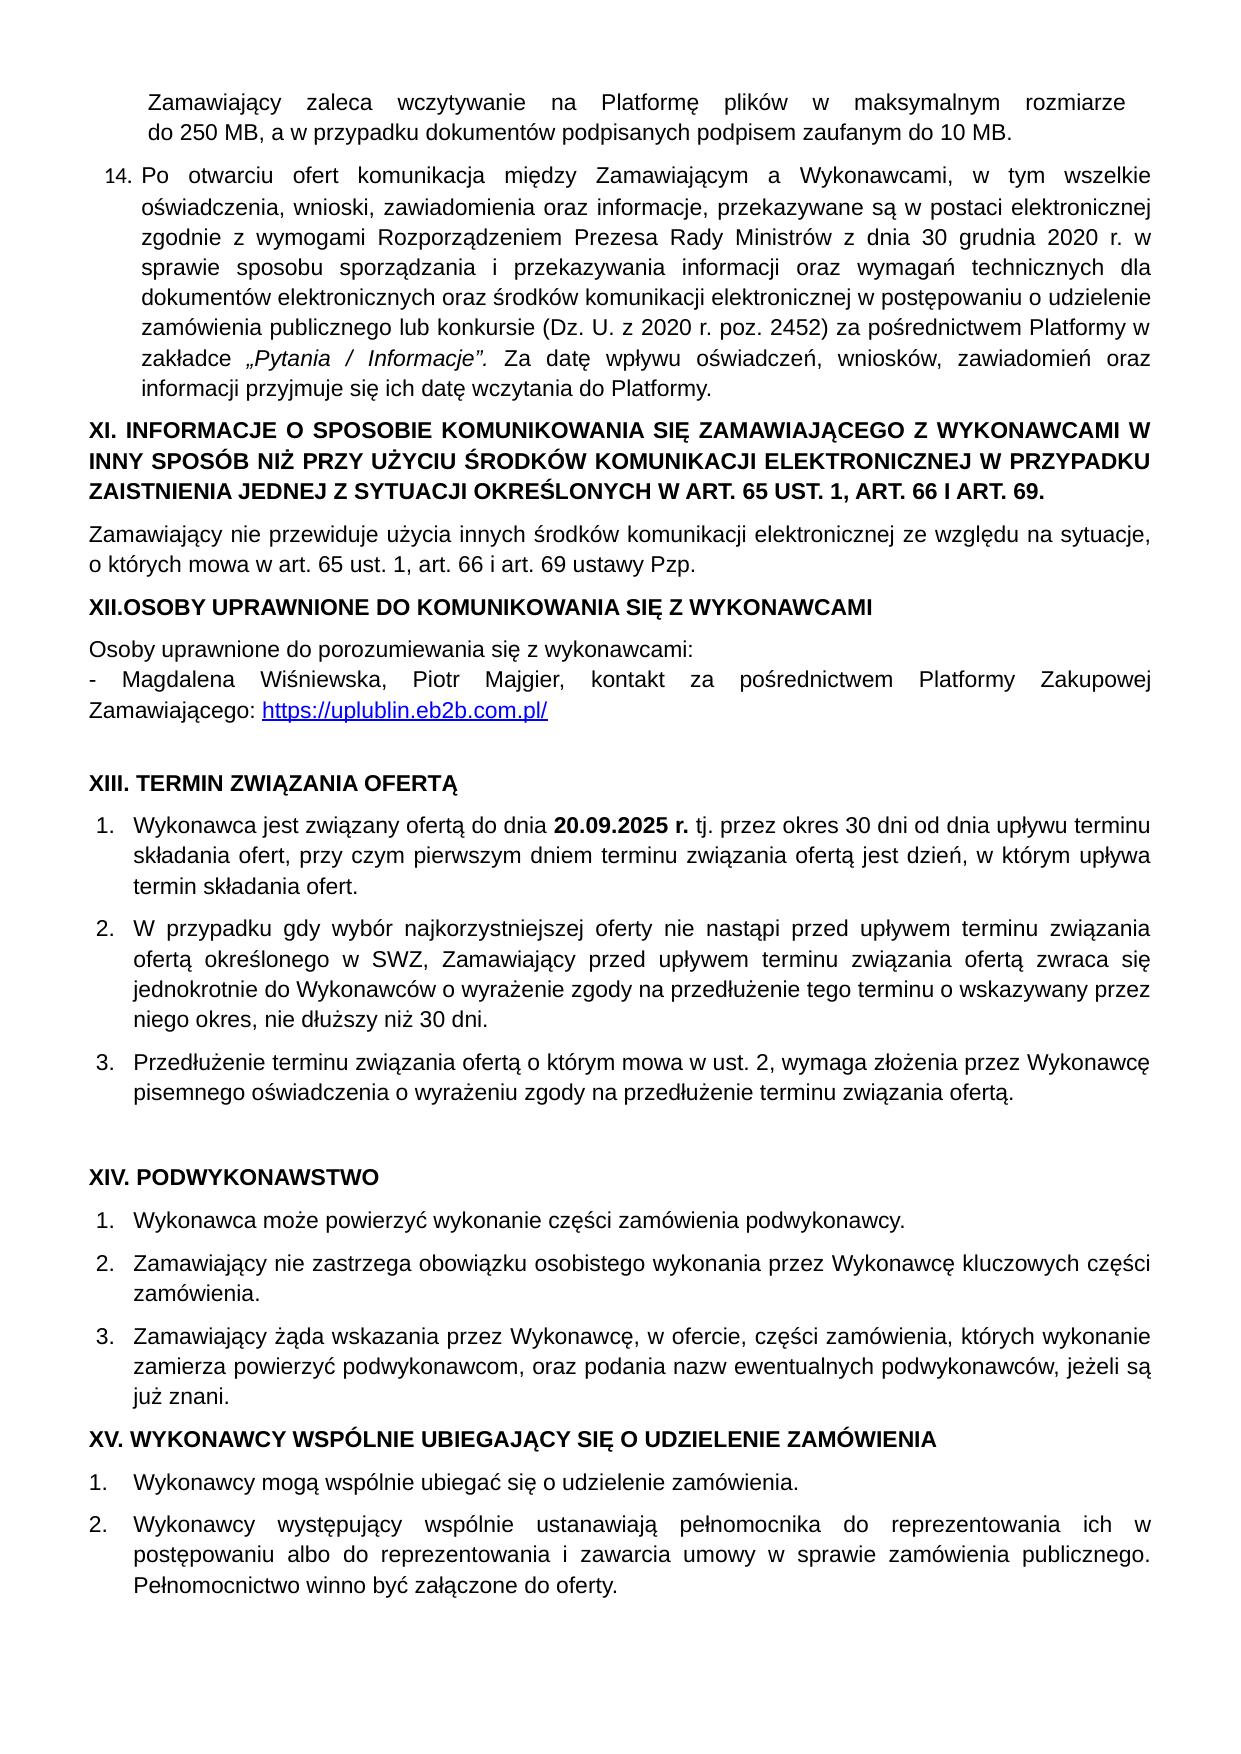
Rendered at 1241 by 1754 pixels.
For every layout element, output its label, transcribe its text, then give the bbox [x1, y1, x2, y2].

text Osoby uprawnione do porozumiewania się z wykonawcami: [89, 636, 1152, 662]
list Wykonawca jest związany ofertą do dnia 20.09.2025 r. tj. przez okres 30 dni od dnia upływu terminu składania ofert, przy czym pierwszym dniem terminu związania ofertą jest dzień, w którym upływa termin składania ofert. [96, 812, 1152, 899]
list Wykonawcy mogą wspólnie ubiegać się o udzielenie zamówienia. [89, 1468, 1152, 1495]
text XV. WYKONAWCY WSPÓLNIE UBIEGAJĄCY SIĘ O UDZIELENIE ZAMÓWIENIA [89, 1426, 1152, 1452]
text Zamawiający zaleca wczytywanie na Platformę plików w maksymalnym rozmiarze do 250 MB, a w przypadku dokumentów podpisanych podpisem zaufanym do 10 MB. [148, 89, 1152, 145]
list Po otwarciu ofert komunikacja między Zamawiającym a Wykonawcami, w tym wszelkie oświadczenia, wnioski, zawiadomienia oraz informacje, przekazywane są w postaci elektronicznej zgodnie z wymogami Rozporządzeniem Prezesa Rady Ministrów z dnia 30 grudnia 2020 r. w sprawie sposobu sporządzania i przekazywania informacji oraz wymagań technicznych dla dokumentów elektronicznych oraz środków komunikacji elektronicznej w postępowaniu o udzielenie zamówienia publicznego lub konkursie (Dz. U. z 2020 r. poz. 2452) za pośrednictwem Platformy w zakładce „Pytania / Informacje”. Za datę wpływu oświadczeń, wniosków, zawiadomień oraz informacji przyjmuje się ich datę wczytania do Platformy. [103, 162, 1152, 401]
text XIV. PODWYKONAWSTWO [89, 1164, 1152, 1191]
text XI. INFORMACJE O SPOSOBIE KOMUNIKOWANIA SIĘ ZAMAWIAJĄCEGO Z WYKONAWCAMI W INNY SPOSÓB NIŻ PRZY UŻYCIU ŚRODKÓW KOMUNIKACJI ELEKTRONICZNEJ W PRZYPADKU ZAISTNIENIA JEDNEJ Z SYTUACJI OKREŚLONYCH W ART. 65 UST. 1, ART. 66 I ART. 69. [89, 417, 1152, 504]
text XIII. TERMIN ZWIĄZANIA OFERTĄ [89, 769, 1152, 796]
list Przedłużenie terminu związania ofertą o którym mowa w ust. 2, wymaga złożenia przez Wykonawcę pisemnego oświadczenia o wyrażeniu zgody na przedłużenie terminu związania ofertą. [96, 1049, 1152, 1105]
list W przypadku gdy wybór najkorzystniejszej oferty nie nastąpi przed upływem terminu związania ofertą określonego w SWZ, Zamawiający przed upływem terminu związania ofertą zwraca się jednokrotnie do Wykonawców o wyrażenie zgody na przedłużenie tego terminu o wskazywany przez niego okres, nie dłuższy niż 30 dni. [96, 915, 1152, 1032]
list Wykonawcy występujący wspólnie ustanawiają pełnomocnika do reprezentowania ich w postępowaniu albo do reprezentowania i zawarcia umowy w sprawie zamówienia publicznego. Pełnomocnictwo winno być załączone do oferty. [89, 1511, 1152, 1598]
text XII.OSOBY UPRAWNIONE DO KOMUNIKOWANIA SIĘ Z WYKONAWCAMI [89, 593, 1152, 620]
list Zamawiający nie zastrzega obowiązku osobistego wykonania przez Wykonawcę kluczowych części zamówienia. [96, 1250, 1152, 1306]
text - Magdalena Wiśniewska, Piotr Majgier, kontakt za pośrednictwem Platformy Zakupowej Zamawiającego: https://uplublin.eb2b.com.pl/ [89, 666, 1152, 723]
list Wykonawca może powierzyć wykonanie części zamówienia podwykonawcy. [96, 1207, 1152, 1233]
list Zamawiający żąda wskazania przez Wykonawcę, w ofercie, części zamówienia, których wykonanie zamierza powierzyć podwykonawcom, oraz podania nazw ewentualnych podwykonawców, jeżeli są już znani. [96, 1323, 1152, 1409]
text Zamawiający nie przewiduje użycia innych środków komunikacji elektronicznej ze względu na sytuacje, o których mowa w art. 65 ust. 1, art. 66 i art. 69 ustawy Pzp. [89, 521, 1152, 577]
